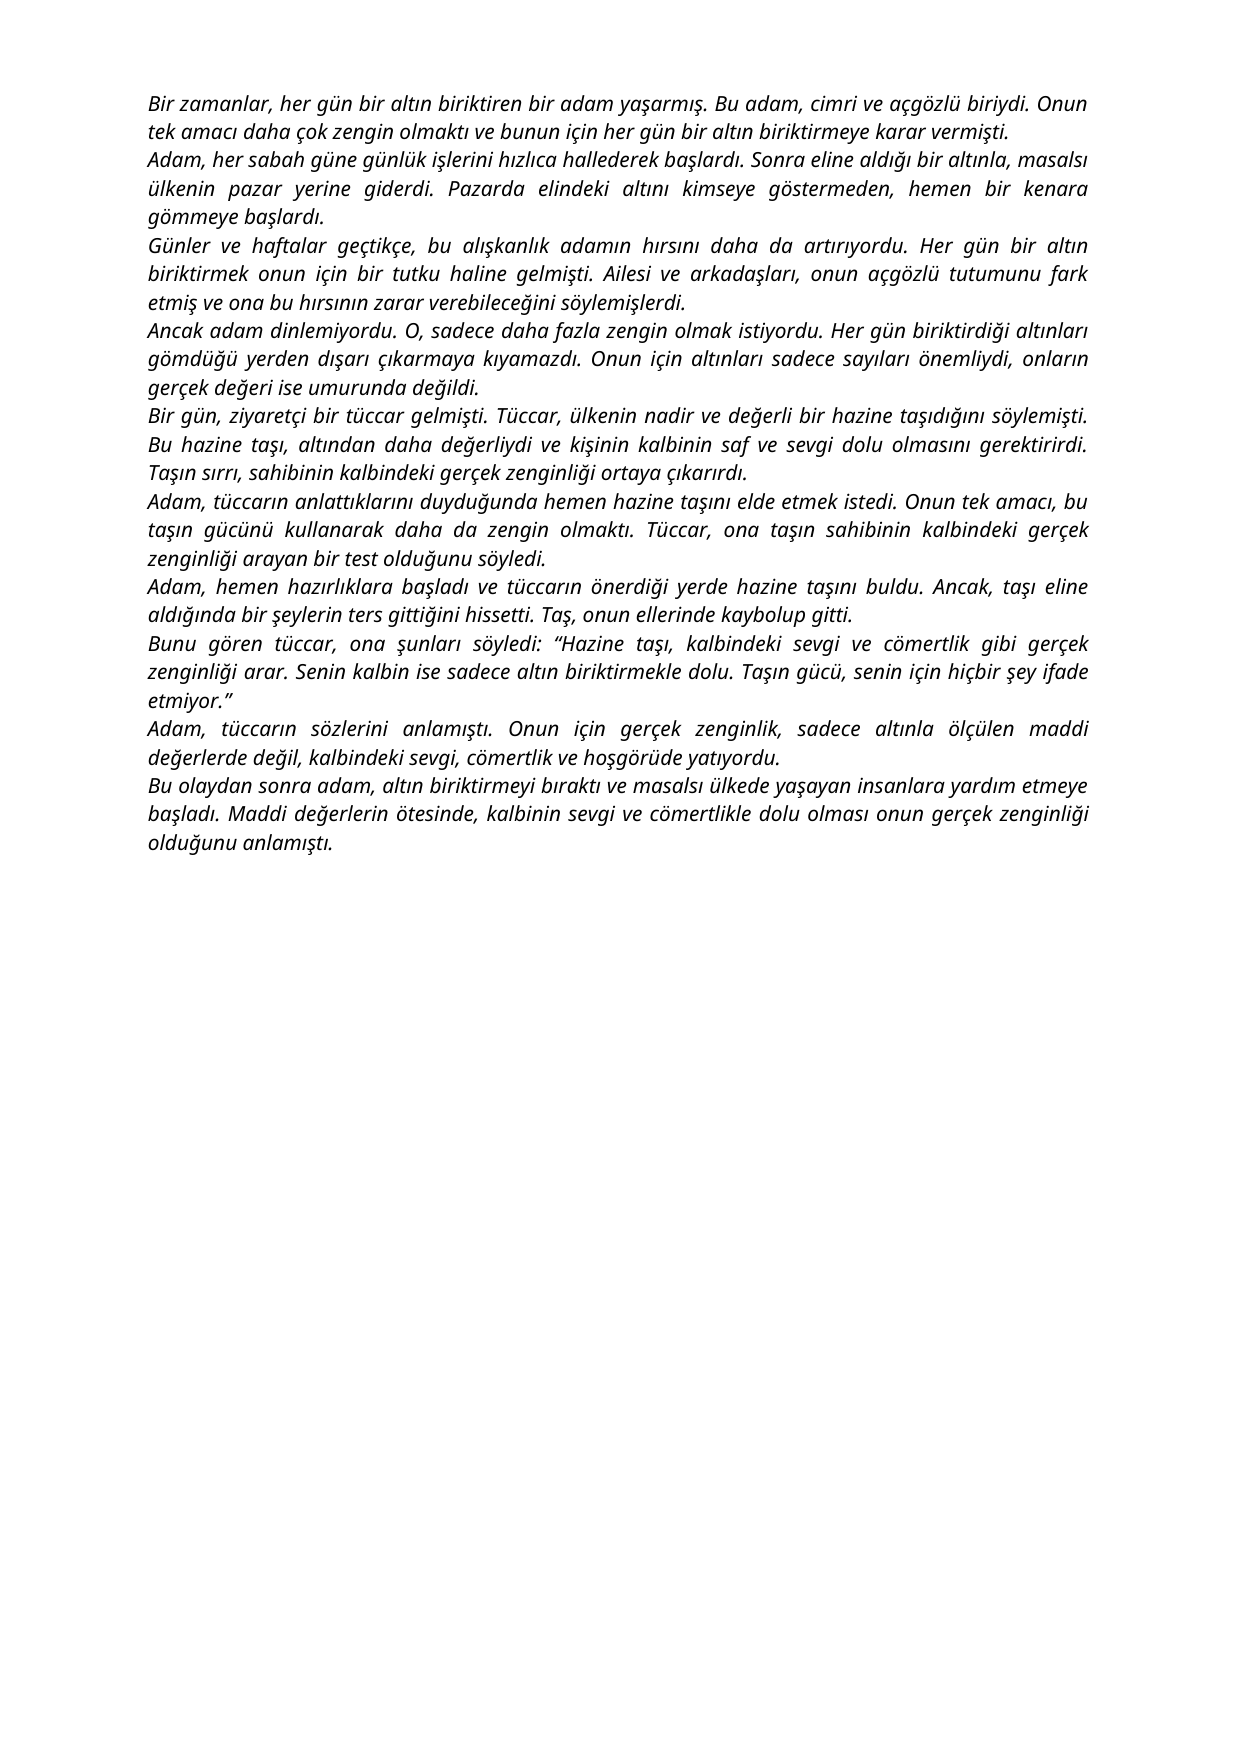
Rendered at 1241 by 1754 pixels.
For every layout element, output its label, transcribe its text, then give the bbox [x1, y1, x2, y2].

text Adam, tüccarın sözlerini anlamıştı. Onun için gerçek zenginlik, sadece altınla ölçülen maddi değerlerde değil, kalbindeki sevgi, cömertlik ve hoşgörüde yatıyordu. [148, 714, 1093, 771]
text Günler ve haftalar geçtikçe, bu alışkanlık adamın hırsını daha da artırıyordu. Her gün bir altın biriktirmek onun için bir tutku haline gelmişti. Ailesi ve arkadaşları, onun açgözlü tutumunu fark etmiş ve ona bu hırsının zarar verebileceğini söylemişlerdi. [148, 231, 1093, 316]
text Bunu gören tüccar, ona şunları söyledi: “Hazine taşı, kalbindeki sevgi ve cömertlik gibi gerçek zenginliği arar. Senin kalbin ise sadece altın biriktirmekle dolu. Taşın gücü, senin için hiçbir şey ifade etmiyor.” [148, 629, 1093, 714]
text Adam, tüccarın anlattıklarını duyduğunda hemen hazine taşını elde etmek istedi. Onun tek amacı, bu taşın gücünü kullanarak daha da zengin olmaktı. Tüccar, ona taşın sahibinin kalbindeki gerçek zenginliği arayan bir test olduğunu söyledi. [148, 487, 1093, 572]
text Bir gün, ziyaretçi bir tüccar gelmişti. Tüccar, ülkenin nadir ve değerli bir hazine taşıdığını söylemişti. Bu hazine taşı, altından daha değerliydi ve kişinin kalbinin saf ve sevgi dolu olmasını gerektirirdi. Taşın sırrı, sahibinin kalbindeki gerçek zenginliği ortaya çıkarırdı. [148, 401, 1093, 487]
text Bir zamanlar, her gün bir altın biriktiren bir adam yaşarmış. Bu adam, cimri ve açgözlü biriydi. Onun tek amacı daha çok zengin olmaktı ve bunun için her gün bir altın biriktirmeye karar vermişti. [148, 89, 1093, 146]
text Adam, her sabah güne günlük işlerini hızlıca hallederek başlardı. Sonra eline aldığı bir altınla, masalsı ülkenin pazar yerine giderdi. Pazarda elindeki altını kimseye göstermeden, hemen bir kenara gömmeye başlardı. [148, 146, 1093, 231]
text Ancak adam dinlemiyordu. O, sadece daha fazla zengin olmak istiyordu. Her gün biriktirdiği altınları gömdüğü yerden dışarı çıkarmaya kıyamazdı. Onun için altınları sadece sayıları önemliydi, onların gerçek değeri ise umurunda değildi. [148, 316, 1093, 401]
text Bu olaydan sonra adam, altın biriktirmeyi bıraktı ve masalsı ülkede yaşayan insanlara yardım etmeye başladı. Maddi değerlerin ötesinde, kalbinin sevgi ve cömertlikle dolu olması onun gerçek zenginliği olduğunu anlamıştı. [148, 771, 1093, 856]
text Adam, hemen hazırlıklara başladı ve tüccarın önerdiği yerde hazine taşını buldu. Ancak, taşı eline aldığında bir şeylerin ters gittiğini hissetti. Taş, onun ellerinde kaybolup gitti. [148, 572, 1093, 629]
